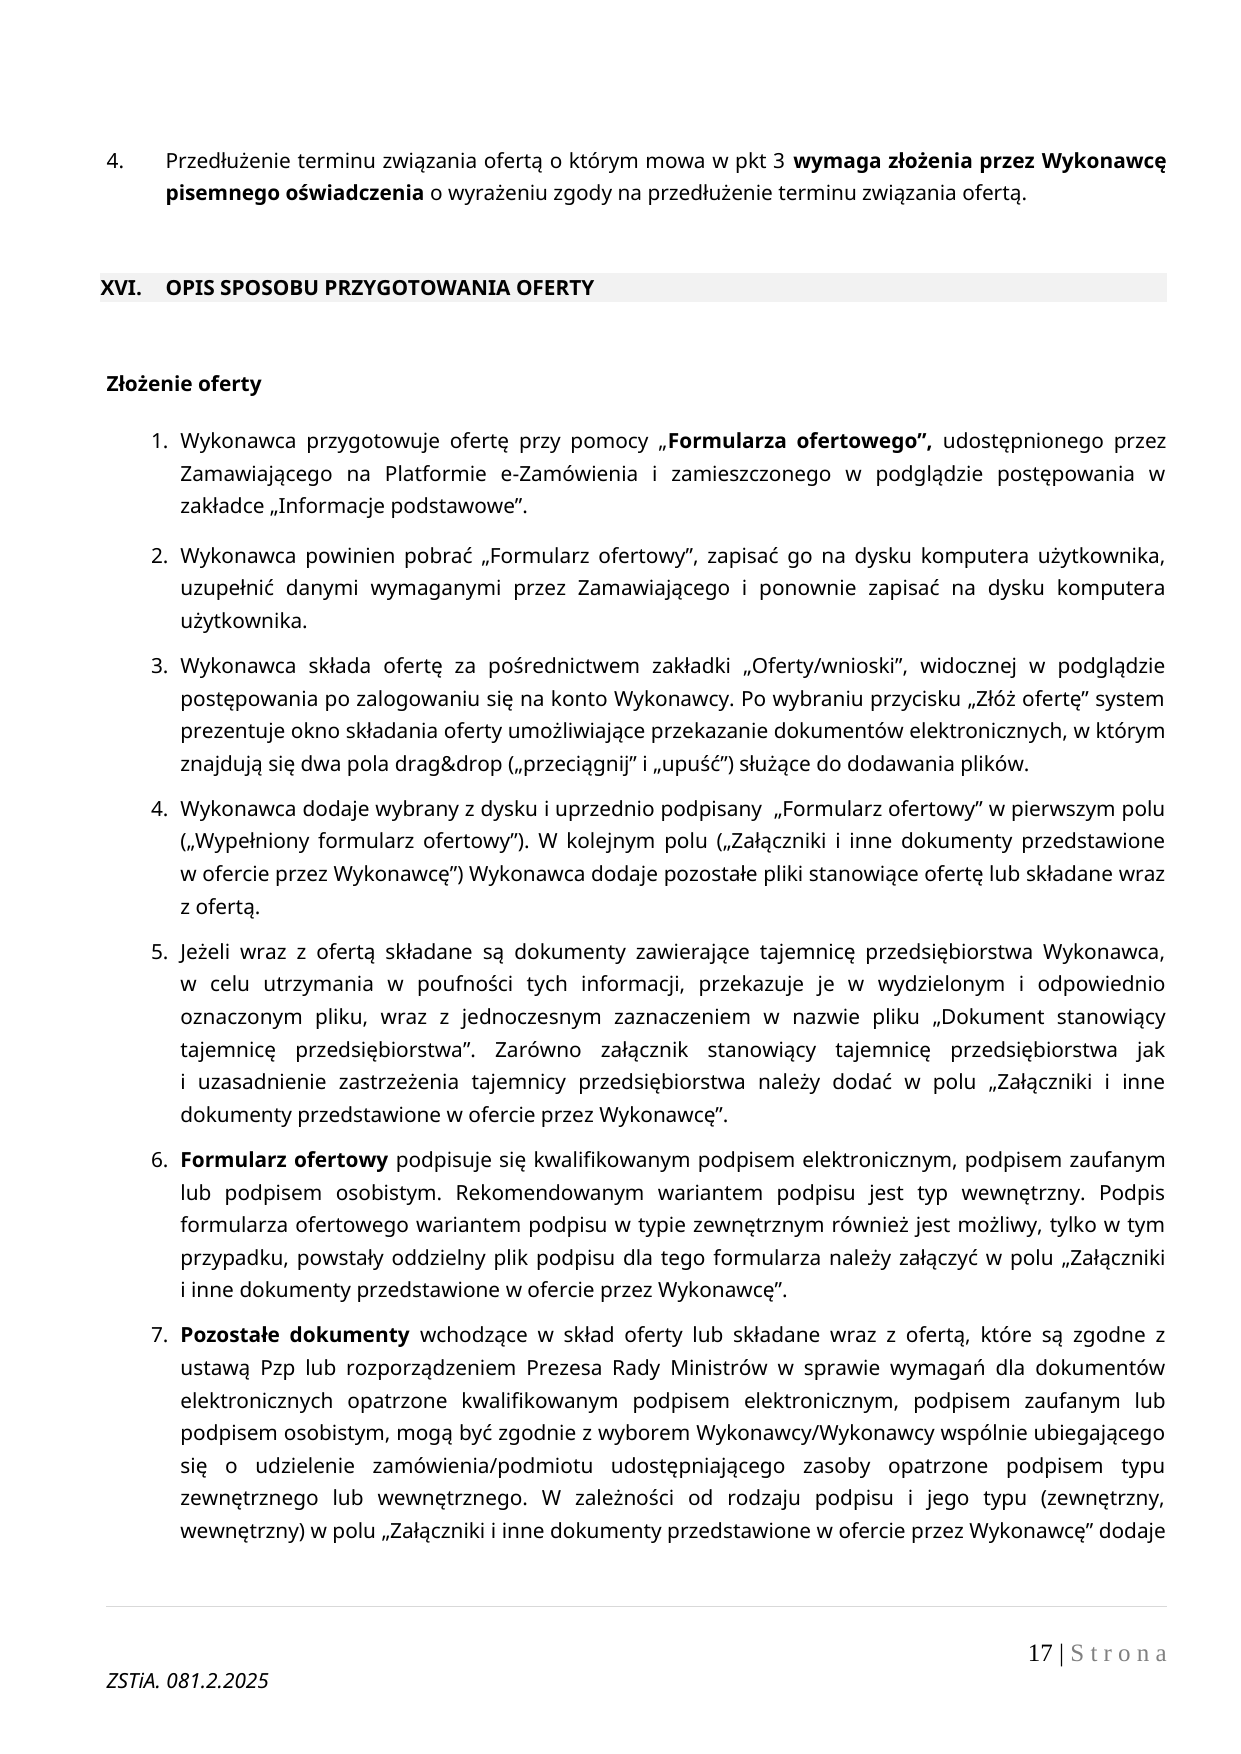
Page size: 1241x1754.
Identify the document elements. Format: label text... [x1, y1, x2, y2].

list Jeżeli wraz z ofertą składane są dokumenty zawierające tajemnicę przedsiębiorstwa Wykonawca, w celu utrzymania w poufności tych informacji, przekazuje je w wydzielonym i odpowiednio oznaczonym pliku, wraz z jednoczesnym zaznaczeniem w nazwie pliku „Dokument stanowiący tajemnicę przedsiębiorstwa”. Zarówno załącznik stanowiący tajemnicę przedsiębiorstwa jak i uzasadnienie zastrzeżenia tajemnicy przedsiębiorstwa należy dodać w polu „Załączniki i inne dokumenty przedstawione w ofercie przez Wykonawcę”. [151, 937, 1167, 1128]
subtitle OPIS SPOSOBU PRZYGOTOWANIA OFERTY [100, 273, 1167, 302]
list Formularz ofertowy podpisuje się kwalifikowanym podpisem elektronicznym, podpisem zaufanym lub podpisem osobistym. Rekomendowanym wariantem podpisu jest typ wewnętrzny. Podpis formularza ofertowego wariantem podpisu w typie zewnętrznym również jest możliwy, tylko w tym przypadku, powstały oddzielny plik podpisu dla tego formularza należy załączyć w polu „Załączniki i inne dokumenty przedstawione w ofercie przez Wykonawcę”. [151, 1145, 1167, 1304]
list Przedłużenie terminu związania ofertą o którym mowa w pkt 3 wymaga złożenia przez Wykonawcę pisemnego oświadczenia o wyrażeniu zgody na przedłużenie terminu związania ofertą. [106, 146, 1167, 207]
list Wykonawca przygotowuje ofertę przy pomocy „Formularza ofertowego”, udostępnionego przez Zamawiającego na Platformie e-Zamówienia i zamieszczonego w podglądzie postępowania w zakładce „Informacje podstawowe”. [151, 426, 1167, 520]
list Wykonawca powinien pobrać „Formularz ofertowy”, zapisać go na dysku komputera użytkownika, uzupełnić danymi wymaganymi przez Zamawiającego i ponownie zapisać na dysku komputera użytkownika. [151, 541, 1167, 634]
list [151, 1321, 1167, 1544]
text Złożenie oferty [106, 369, 1167, 397]
list Wykonawca składa ofertę za pośrednictwem zakładki „Oferty/wnioski”, widocznej w podglądzie postępowania po zalogowaniu się na konto Wykonawcy. Po wybraniu przycisku „Złóż ofertę” system prezentuje okno składania oferty umożliwiające przekazanie dokumentów elektronicznych, w którym znajdują się dwa pola drag&drop („przeciągnij” i „upuść”) służące do dodawania plików. [151, 651, 1167, 777]
list Wykonawca dodaje wybrany z dysku i uprzednio podpisany „Formularz ofertowy” w pierwszym polu („Wypełniony formularz ofertowy”). W kolejnym polu („Załączniki i inne dokumenty przedstawione w ofercie przez Wykonawcę”) Wykonawca dodaje pozostałe pliki stanowiące ofertę lub składane wraz z ofertą. [151, 794, 1167, 920]
